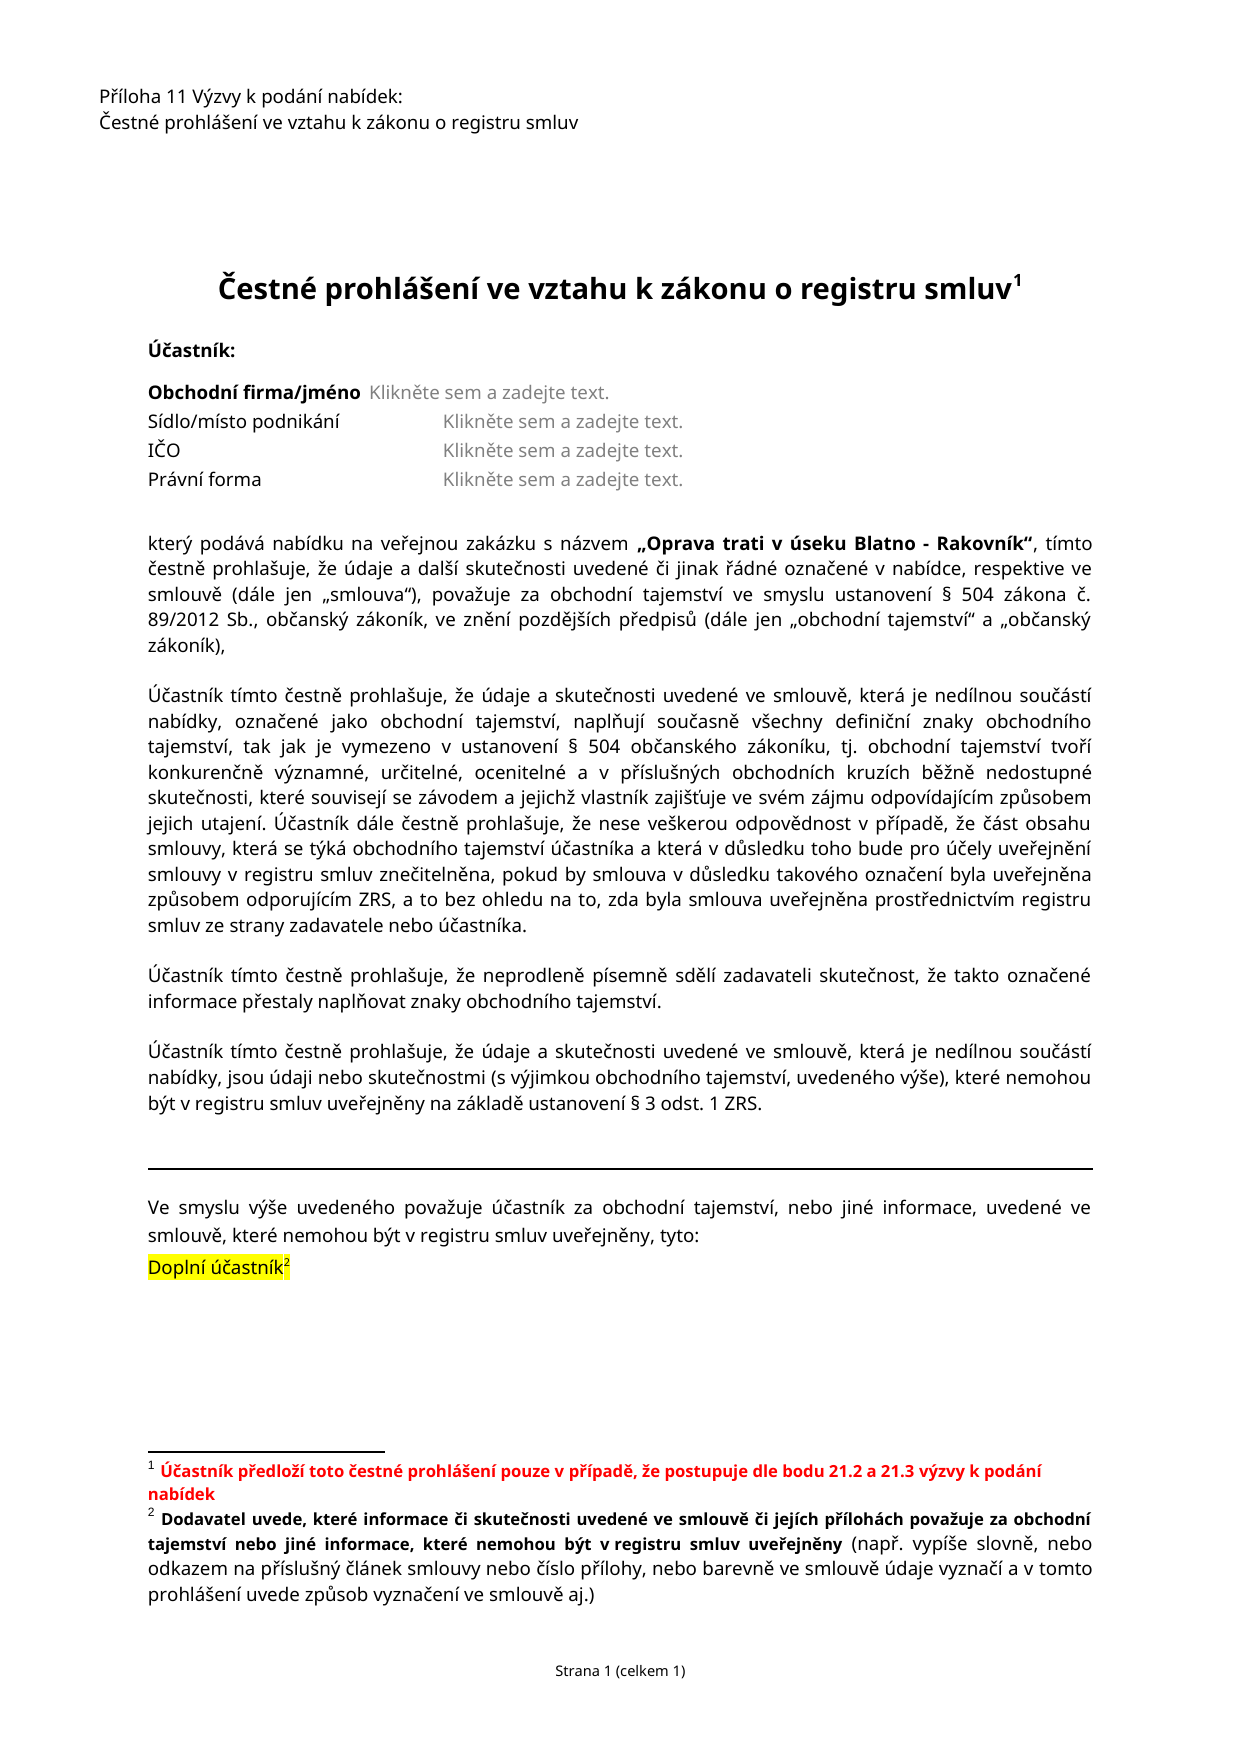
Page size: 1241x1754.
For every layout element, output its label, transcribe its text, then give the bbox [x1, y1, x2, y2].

text Doplní účastník [148, 1251, 1092, 1280]
text Právní forma [148, 463, 1093, 492]
text Ve smyslu výše uvedeného považuje účastník za obchodní tajemství, nebo jiné informace, uvedené ve smlouvě, které nemohou být v registru smluv uveřejněny, tyto: [148, 1194, 1092, 1248]
text IČO [148, 434, 1093, 463]
text Sídlo/místo podnikání [148, 405, 1093, 434]
text Obchodní firma/jméno [148, 376, 1093, 405]
text Účastník tímto čestně prohlašuje, že údaje a skutečnosti uvedené ve smlouvě, která je nedílnou součástí nabídky, jsou údaji nebo skutečnostmi (s výjimkou obchodního tajemství, uvedeného výše), které nemohou být v registru smluv uveřejněny na základě ustanovení § 3 odst. 1 ZRS. [148, 1039, 1093, 1115]
text Účastník tímto čestně prohlašuje, že údaje a skutečnosti uvedené ve smlouvě, která je nedílnou součástí nabídky, označené jako obchodní tajemství, naplňují současně všechny definiční znaky obchodního tajemství, tak jak je vymezeno v ustanovení § 504 občanského zákoníku, tj. obchodní tajemství tvoří konkurenčně významné, určitelné, ocenitelné a v příslušných obchodních kruzích běžně nedostupné skutečnosti, které souvisejí se závodem a jejichž vlastník zajišťuje ve svém zájmu odpovídajícím způsobem jejich utajení. Účastník dále čestně prohlašuje, že nese veškerou odpovědnost v případě, že část obsahu smlouvy, která se týká obchodního tajemství účastníka a která v důsledku toho bude pro účely uveřejnění smlouvy v registru smluv znečitelněna, pokud by smlouva v důsledku takového označení byla uveřejněna způsobem odporujícím ZRS, a to bez ohledu na to, zda byla smlouva uveřejněna prostřednictvím registru smluv ze strany zadavatele nebo účastníka. [148, 683, 1093, 938]
text Účastník: [148, 333, 1093, 364]
text který podává nabídku na veřejnou zakázku s názvem „Oprava trati v úseku Blatno - Rakovník“, tímto čestně prohlašuje, že údaje a další skutečnosti uvedené či jinak řádné označené v nabídce, respektive ve smlouvě (dále jen „smlouva“), považuje za obchodní tajemství ve smyslu ustanovení § 504 zákona č. 89/2012 Sb., občanský zákoník, ve znění pozdějších předpisů (dále jen „obchodní tajemství“ a „občanský zákoník), [148, 530, 1093, 658]
title Čestné prohlášení ve vztahu k zákonu o registru smluv [148, 268, 1093, 308]
text Účastník tímto čestně prohlašuje, že neprodleně písemně sdělí zadavateli skutečnost, že takto označené informace přestaly naplňovat znaky obchodního tajemství. [148, 963, 1093, 1014]
